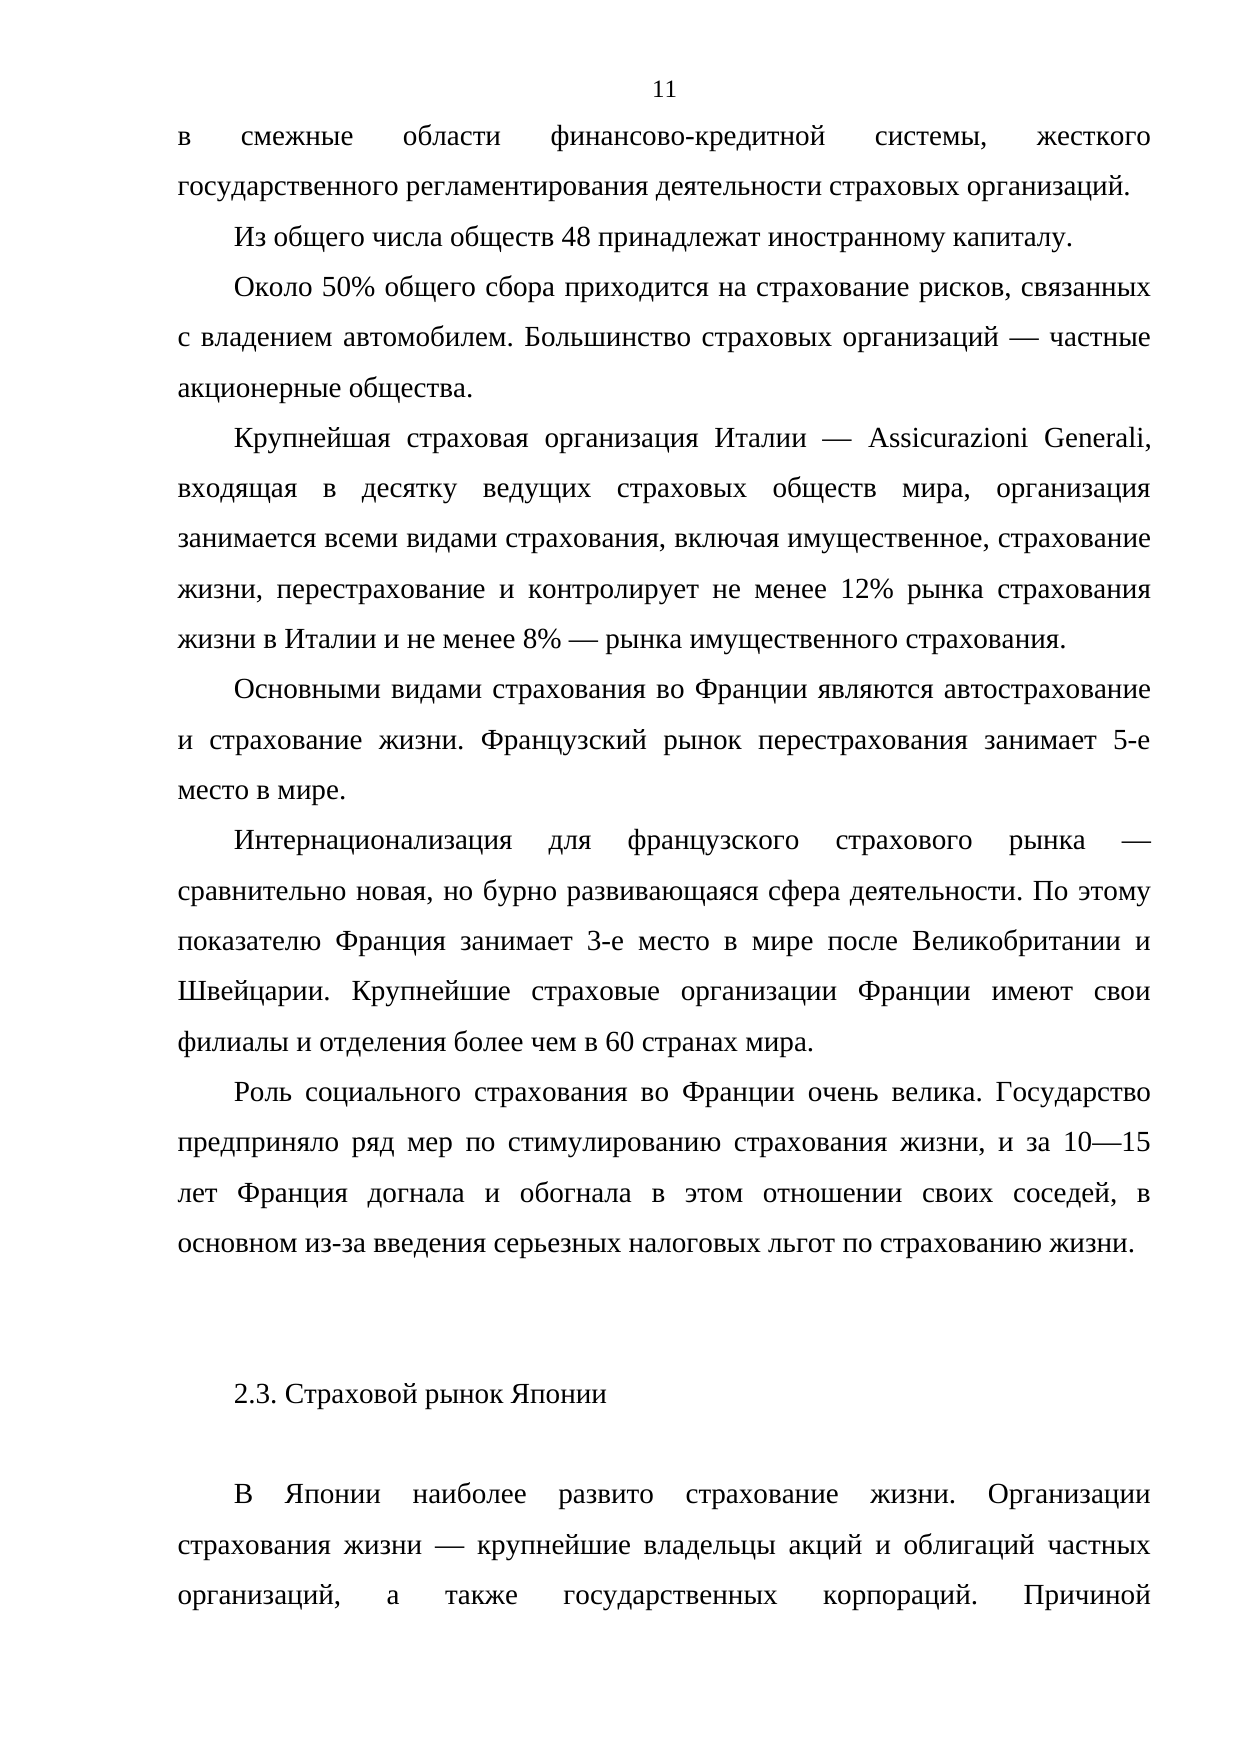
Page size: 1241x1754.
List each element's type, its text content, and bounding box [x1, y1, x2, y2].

text 2.3. Страховой рынок Японии [177, 1376, 1152, 1409]
text Из общего числа обществ 48 принадлежат иностранному капиталу. [177, 219, 1152, 252]
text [177, 118, 1152, 202]
text Интернационализация для французского страхового рынка — сравнительно новая, но бурно развивающаяся сфера деятельности. По этому показателю Франция занимает 3-е место в мире после Великобритании и Швейцарии. Крупнейшие страховые организации Франции имеют свои филиалы и отделения более чем в 60 странах мира. [177, 822, 1152, 1057]
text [177, 1477, 1152, 1611]
text Роль социального страхования во Франции очень велика. Государство предприняло ряд мер по стимулированию страхования жизни, и за 10—15 лет Франция догнала и обогнала в этом отношении своих соседей, в основном из-за введения серьезных налоговых льгот по страхованию жизни. [177, 1074, 1152, 1258]
text Около 50% общего сбора приходится на страхование рисков, связанных с владением автомобилем. Большинство страховых организаций — частные акционерные общества. [177, 269, 1152, 403]
text Крупнейшая страховая организация Италии — Assicurazioni Generali, входящая в десятку ведущих страховых обществ мира, организация занимается всеми видами страхования, включая имущественное, страхование жизни, перестрахование и контролирует не менее 12% рынка страхования жизни в Италии и не менее 8% — рынка имущественного страхования. [177, 420, 1152, 655]
text Основными видами страхования во Франции являются автострахование и страхование жизни. Французский рынок перестрахования занимает 5-е место в мире. [177, 672, 1152, 806]
